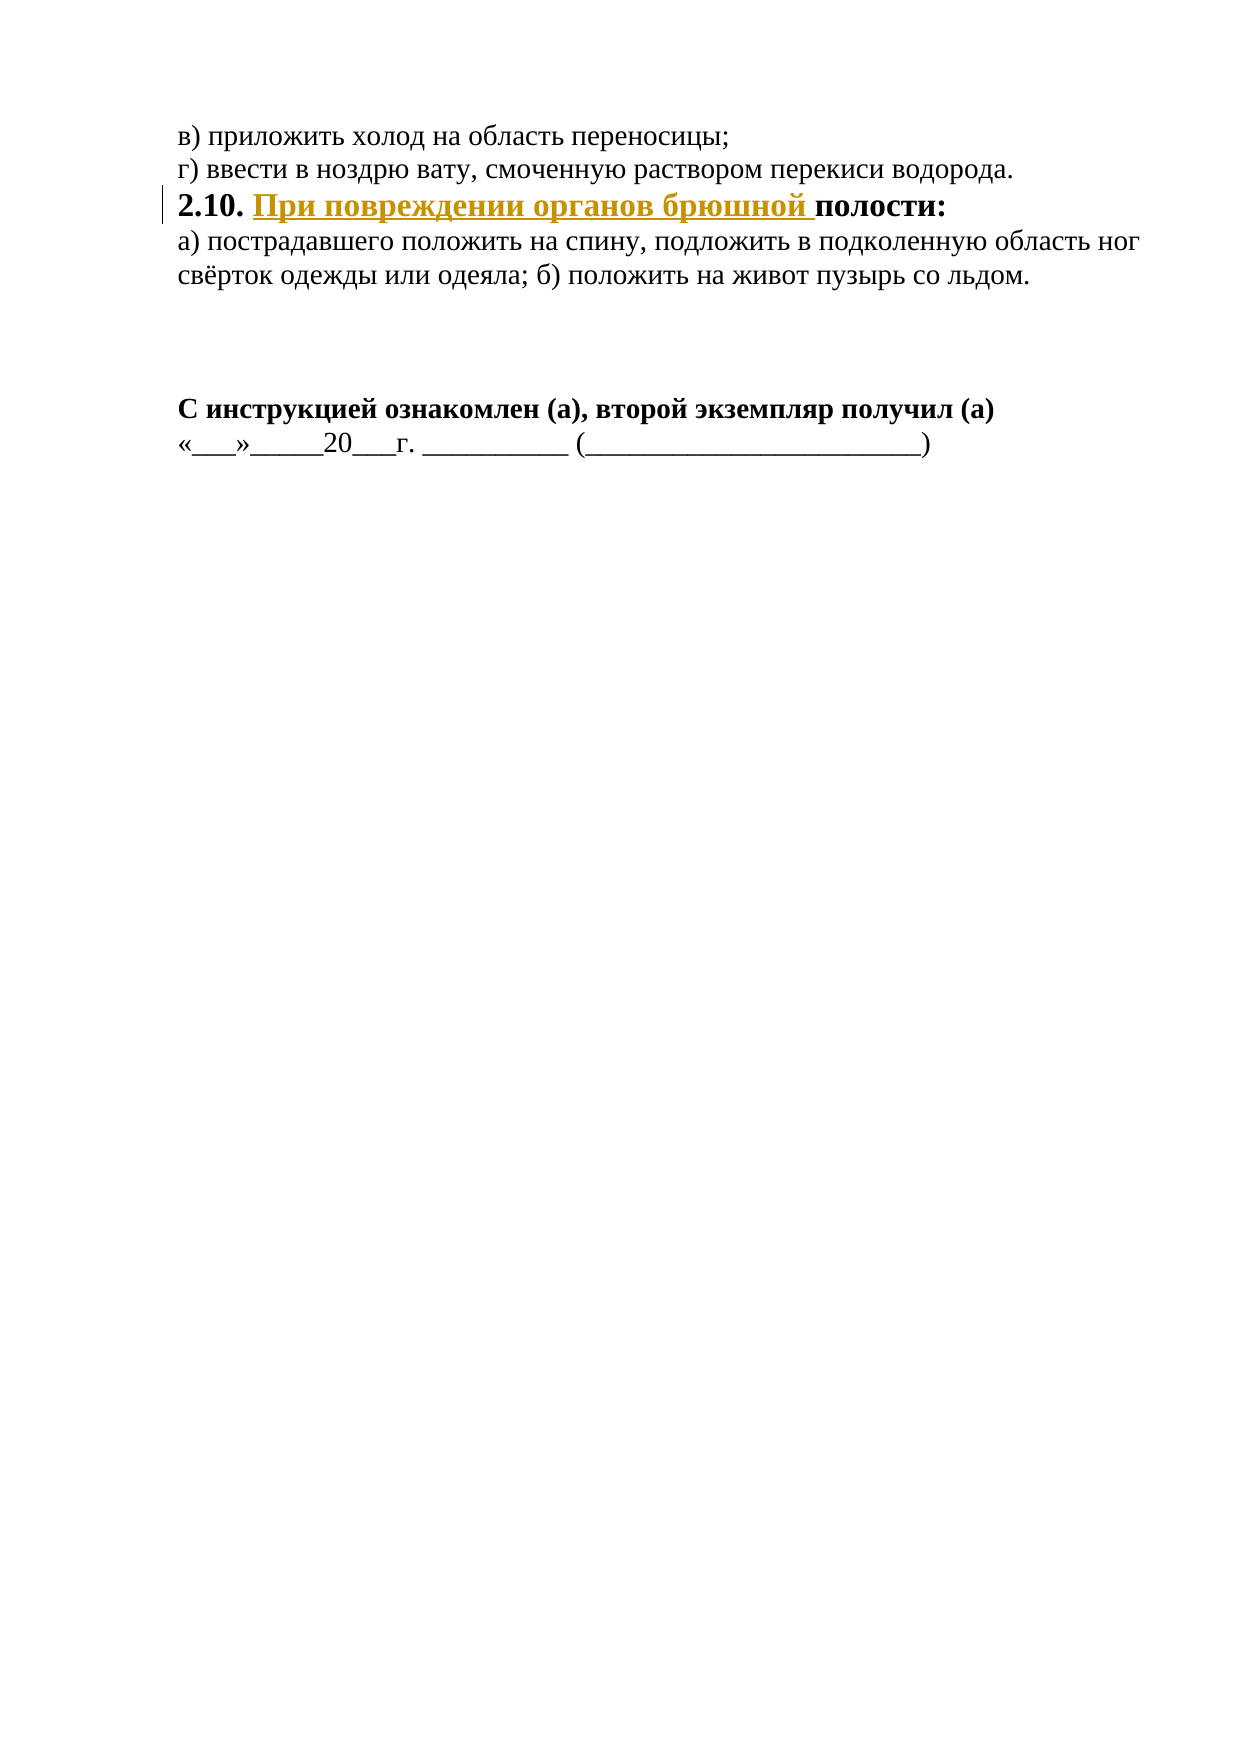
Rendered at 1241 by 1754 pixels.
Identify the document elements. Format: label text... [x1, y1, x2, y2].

text г) ввести в ноздрю вату, смоченную раствором перекиси водорода. [177, 152, 1152, 185]
text 2.10. полости: [177, 185, 1152, 223]
text в) приложить холод на область переносицы; [177, 118, 1152, 152]
text а) пострадавшего положить на спину, подложить в подколенную область ног свёрток одежды или одеяла; б) положить на живот пузырь со льдом. [177, 223, 1152, 291]
text С инструкцией ознакомлен (а), второй экземпляр получил (а) «___»_____20___г. __________ (_______________________) [177, 391, 1152, 458]
